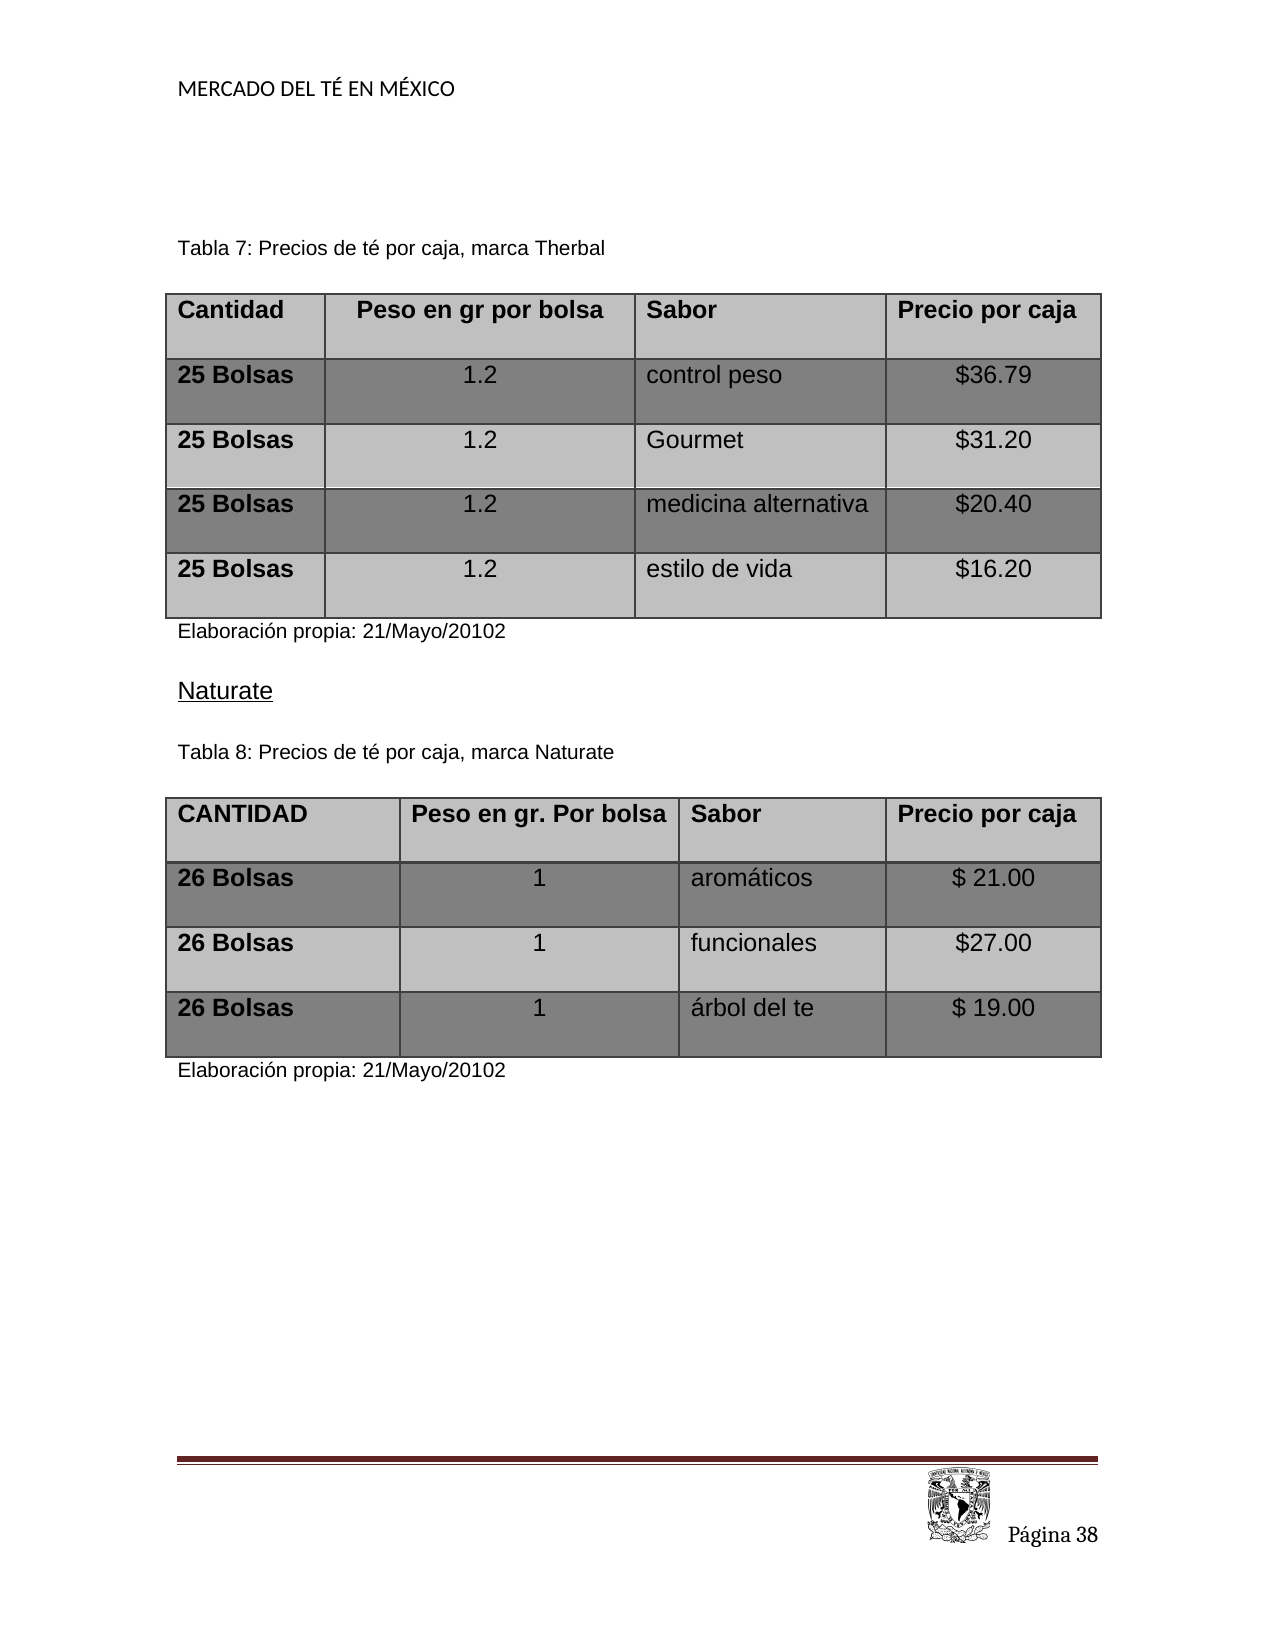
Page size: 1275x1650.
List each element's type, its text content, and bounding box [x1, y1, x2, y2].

table_cell 26 Bolsas [167, 928, 399, 991]
table_cell 25 Bolsas [167, 425, 324, 487]
table_cell estilo de vida [636, 554, 885, 617]
table_header CANTIDAD [167, 799, 399, 861]
table_cell medicina alternativa [636, 490, 885, 552]
table_cell 25 Bolsas [167, 554, 324, 617]
table_cell 1 [401, 928, 678, 991]
table_cell funcionales [680, 928, 885, 991]
table_cell aromáticos [680, 864, 885, 926]
table_cell $ 21.00 [887, 864, 1100, 926]
table_cell 1.2 [326, 425, 634, 487]
table_header Precio por caja [887, 295, 1100, 358]
table_cell 1 [401, 993, 678, 1056]
table_header Cantidad [167, 295, 324, 358]
table_cell 1 [401, 864, 678, 926]
text Naturate [177, 676, 1098, 704]
table_header Precio por caja [887, 799, 1100, 861]
table_cell 25 Bolsas [167, 360, 324, 423]
table_cell $20.40 [887, 490, 1100, 552]
table_header Peso en gr por bolsa [326, 295, 634, 358]
table_header Sabor [636, 295, 885, 358]
picture [927, 1467, 991, 1543]
table_cell $27.00 [887, 928, 1100, 991]
table_cell $31.20 [887, 425, 1100, 487]
table_cell 26 Bolsas [167, 864, 399, 926]
table_cell 1.2 [326, 360, 634, 423]
text Elaboración propia: 21/Mayo/20102 [177, 1058, 1098, 1082]
text Tabla 7: Precios de té por caja, marca Therbal [177, 236, 1098, 260]
table_cell control peso [636, 360, 885, 423]
table_cell $16.20 [887, 554, 1100, 617]
table_header Peso en gr. Por bolsa [401, 799, 678, 861]
text Tabla 8: Precios de té por caja, marca Naturate [177, 740, 1098, 764]
table_cell 25 Bolsas [167, 490, 324, 552]
table_cell $36.79 [887, 360, 1100, 423]
text Elaboración propia: 21/Mayo/20102 [177, 619, 1098, 643]
table_header Sabor [680, 799, 885, 861]
table_cell 1.2 [326, 554, 634, 617]
table_cell 26 Bolsas [167, 993, 399, 1056]
table_cell 1.2 [326, 490, 634, 552]
table_cell Gourmet [636, 425, 885, 487]
table_cell árbol del te [680, 993, 885, 1056]
table_cell $ 19.00 [887, 993, 1100, 1056]
